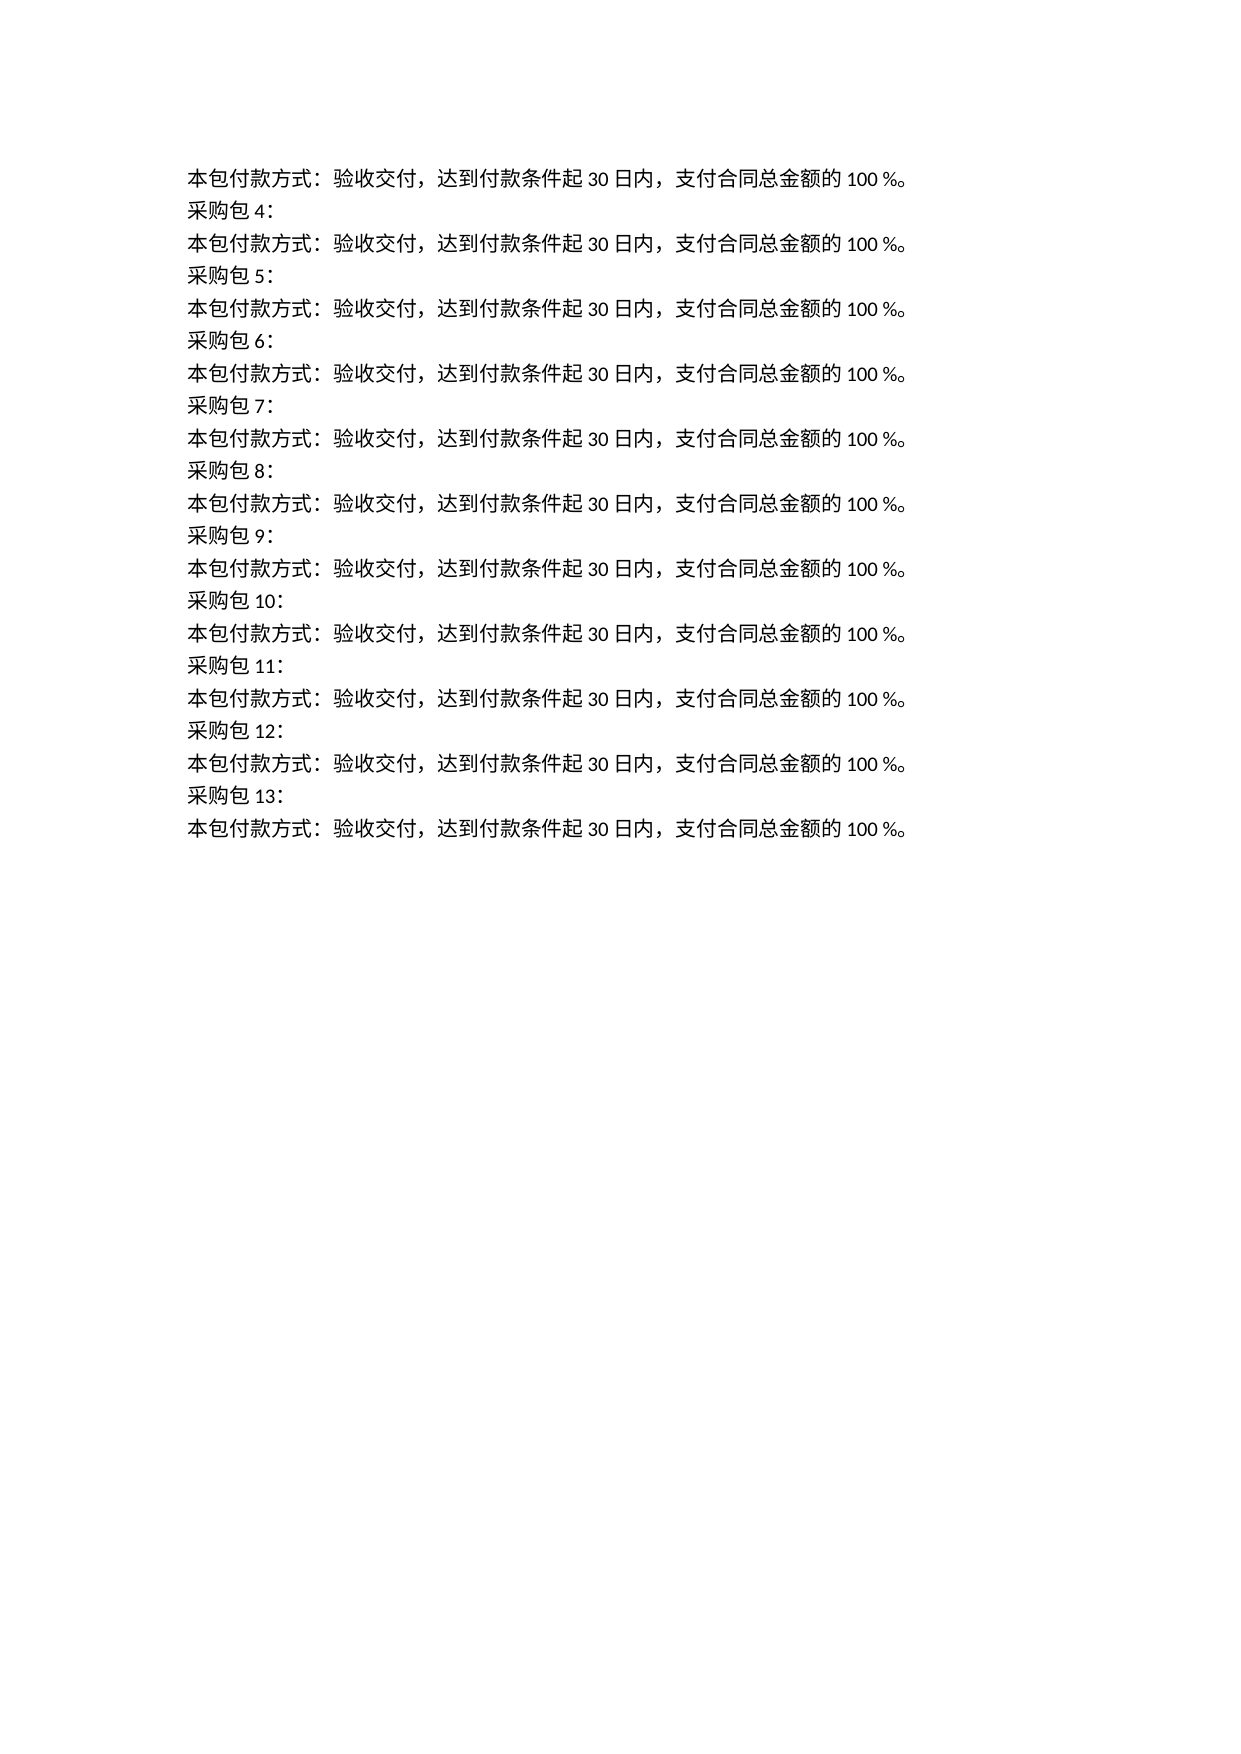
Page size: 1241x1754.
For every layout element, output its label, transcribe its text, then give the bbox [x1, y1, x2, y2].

text 本包付款方式：验收交付，达到付款条件起30日内，支付合同总金额的100 %。 [187, 357, 1053, 389]
text 本包付款方式：验收交付，达到付款条件起30日内，支付合同总金额的100 %。 [187, 617, 1053, 649]
text 采购包11： [187, 649, 1053, 682]
text 采购包9： [187, 519, 1053, 552]
text 采购包12： [187, 714, 1053, 747]
text 本包付款方式：验收交付，达到付款条件起30日内，支付合同总金额的100 %。 [187, 422, 1053, 454]
text 采购包10： [187, 584, 1053, 617]
text 本包付款方式：验收交付，达到付款条件起30日内，支付合同总金额的100 %。 [187, 487, 1053, 519]
text 采购包6： [187, 324, 1053, 357]
text 本包付款方式：验收交付，达到付款条件起30日内，支付合同总金额的100 %。 [187, 682, 1053, 714]
text 采购包7： [187, 389, 1053, 422]
text 本包付款方式：验收交付，达到付款条件起30日内，支付合同总金额的100 %。 [187, 552, 1053, 584]
text 本包付款方式：验收交付，达到付款条件起30日内，支付合同总金额的100 %。 [187, 292, 1053, 324]
text 本包付款方式：验收交付，达到付款条件起30日内，支付合同总金额的100 %。 [187, 227, 1053, 259]
text 采购包13： [187, 779, 1053, 812]
text 采购包4： [187, 194, 1053, 227]
text 采购包5： [187, 259, 1053, 292]
text 采购包8： [187, 454, 1053, 487]
text 本包付款方式：验收交付，达到付款条件起30日内，支付合同总金额的100 %。 [187, 812, 1053, 844]
text 本包付款方式：验收交付，达到付款条件起30日内，支付合同总金额的100 %。 [187, 747, 1053, 779]
text 本包付款方式：验收交付，达到付款条件起30日内，支付合同总金额的100 %。 [187, 162, 1053, 194]
